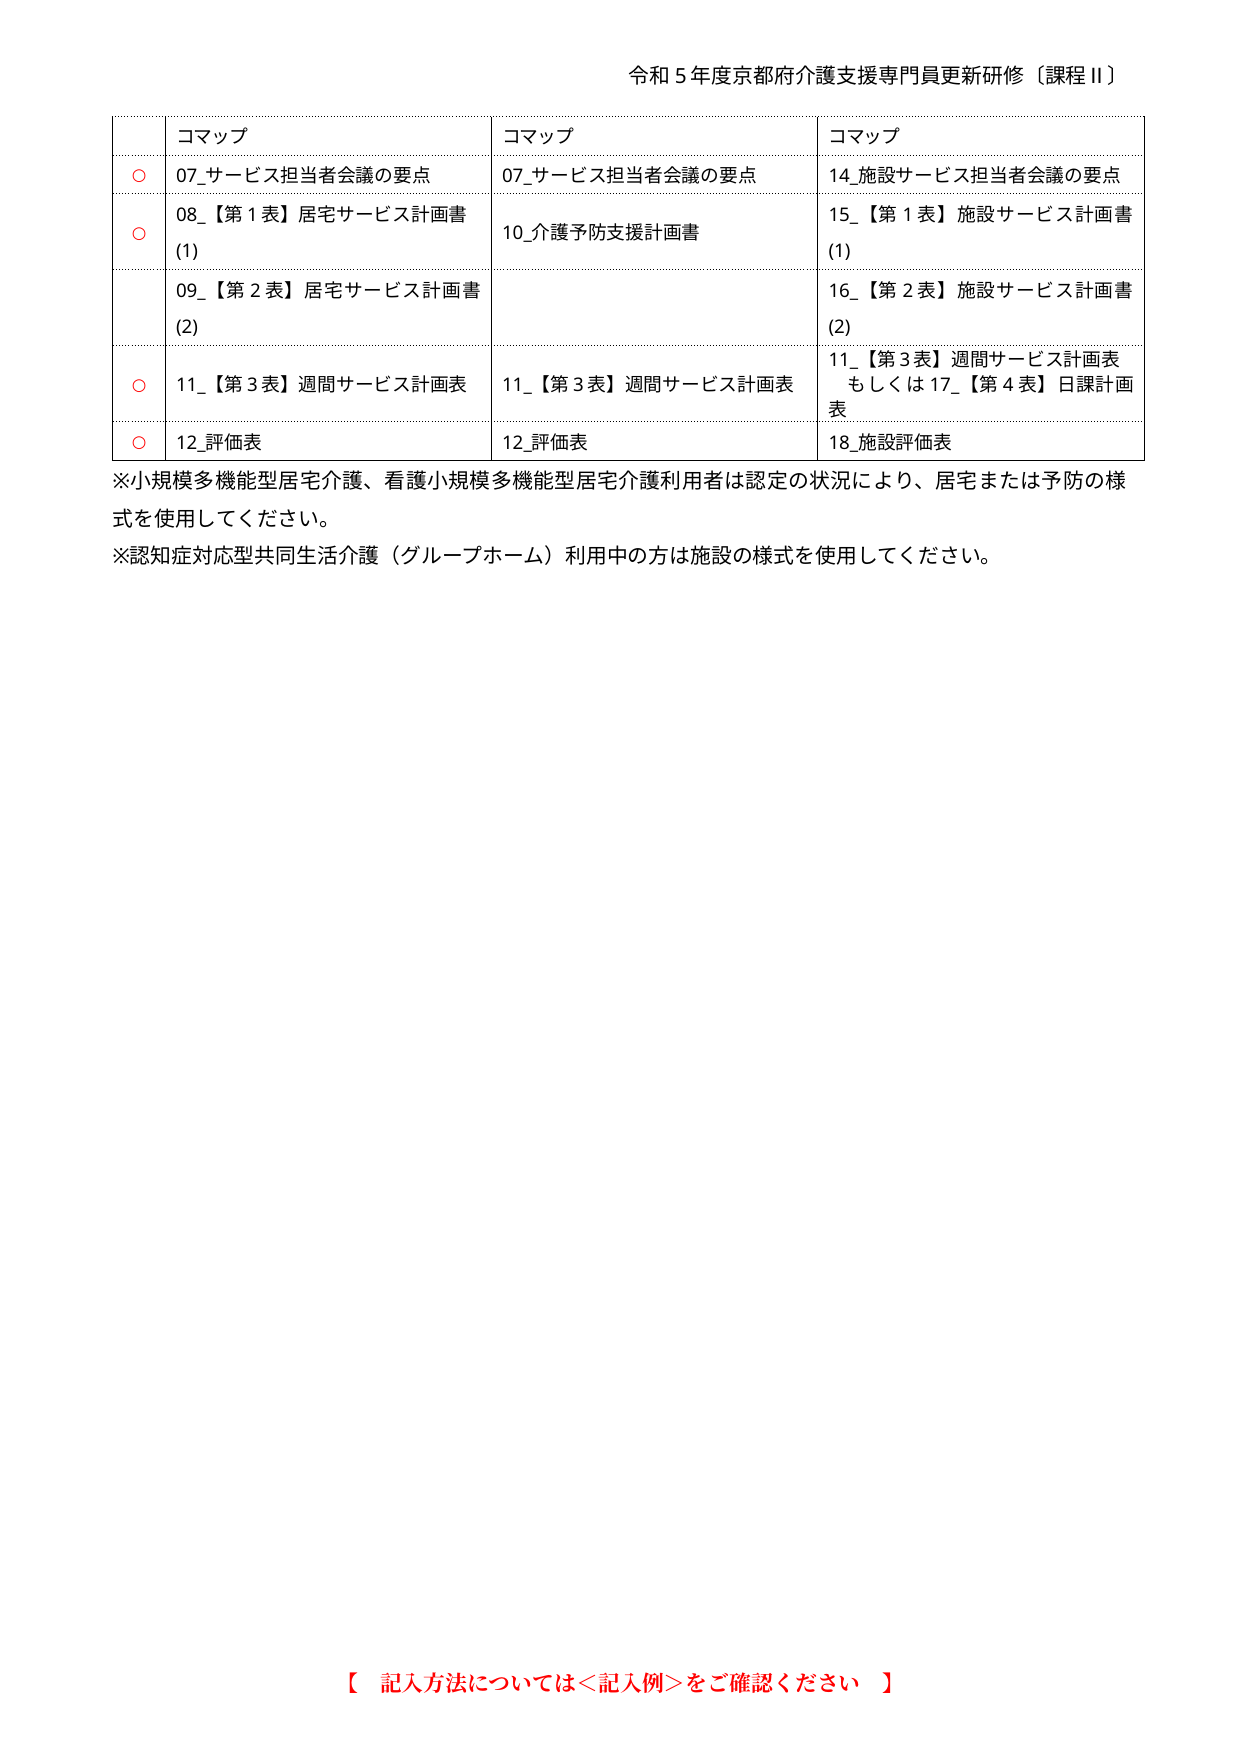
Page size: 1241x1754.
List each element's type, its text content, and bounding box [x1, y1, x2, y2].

text ※認知症対応型共同生活介護（グループホーム）利用中の方は施設の様式を使用してください。 [112, 536, 1128, 573]
table_cell ○ [113, 345, 165, 421]
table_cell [818, 116, 1144, 154]
table_cell 07_サービス担当者会議の要点 [492, 155, 817, 193]
table_cell ○ [113, 116, 165, 154]
table_cell 08_【第1表】居宅サービス計画書(1) [166, 193, 491, 269]
table_cell 09_【第2表】居宅サービス計画書(2) [166, 269, 491, 345]
table_cell 14_施設サービス担当者会議の要点 [818, 155, 1144, 193]
table_cell [113, 269, 165, 345]
table_cell 10_介護予防支援計画書 [492, 193, 817, 269]
table_cell 11_【第3表】週間サービス計画表 もしくは17_【第4表】日課計画表 [818, 345, 1144, 421]
table_cell 18_施設評価表 [818, 421, 1144, 460]
table_cell ○ [113, 193, 165, 269]
table_cell 12_評価表 [492, 421, 817, 460]
table_cell 07_サービス担当者会議の要点 [166, 155, 491, 193]
table_cell 11_【第3表】週間サービス計画表 [492, 345, 817, 421]
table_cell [492, 116, 818, 154]
table_cell 11_【第3表】週間サービス計画表 [166, 345, 491, 421]
table_cell 15_【第1表】施設サービス計画書(1) [818, 193, 1144, 269]
text ※小規模多機能型居宅介護、看護小規模多機能型居宅介護利用者は認定の状況により、居宅または予防の様式を使用してください。 [112, 461, 1128, 536]
table_cell ○ [113, 421, 165, 460]
table_cell 12_評価表 [166, 421, 491, 460]
table_cell [492, 269, 817, 345]
table_cell ○ [113, 155, 165, 193]
table_cell 16_【第2表】施設サービス計画書(2) [818, 269, 1144, 345]
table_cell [166, 116, 492, 154]
